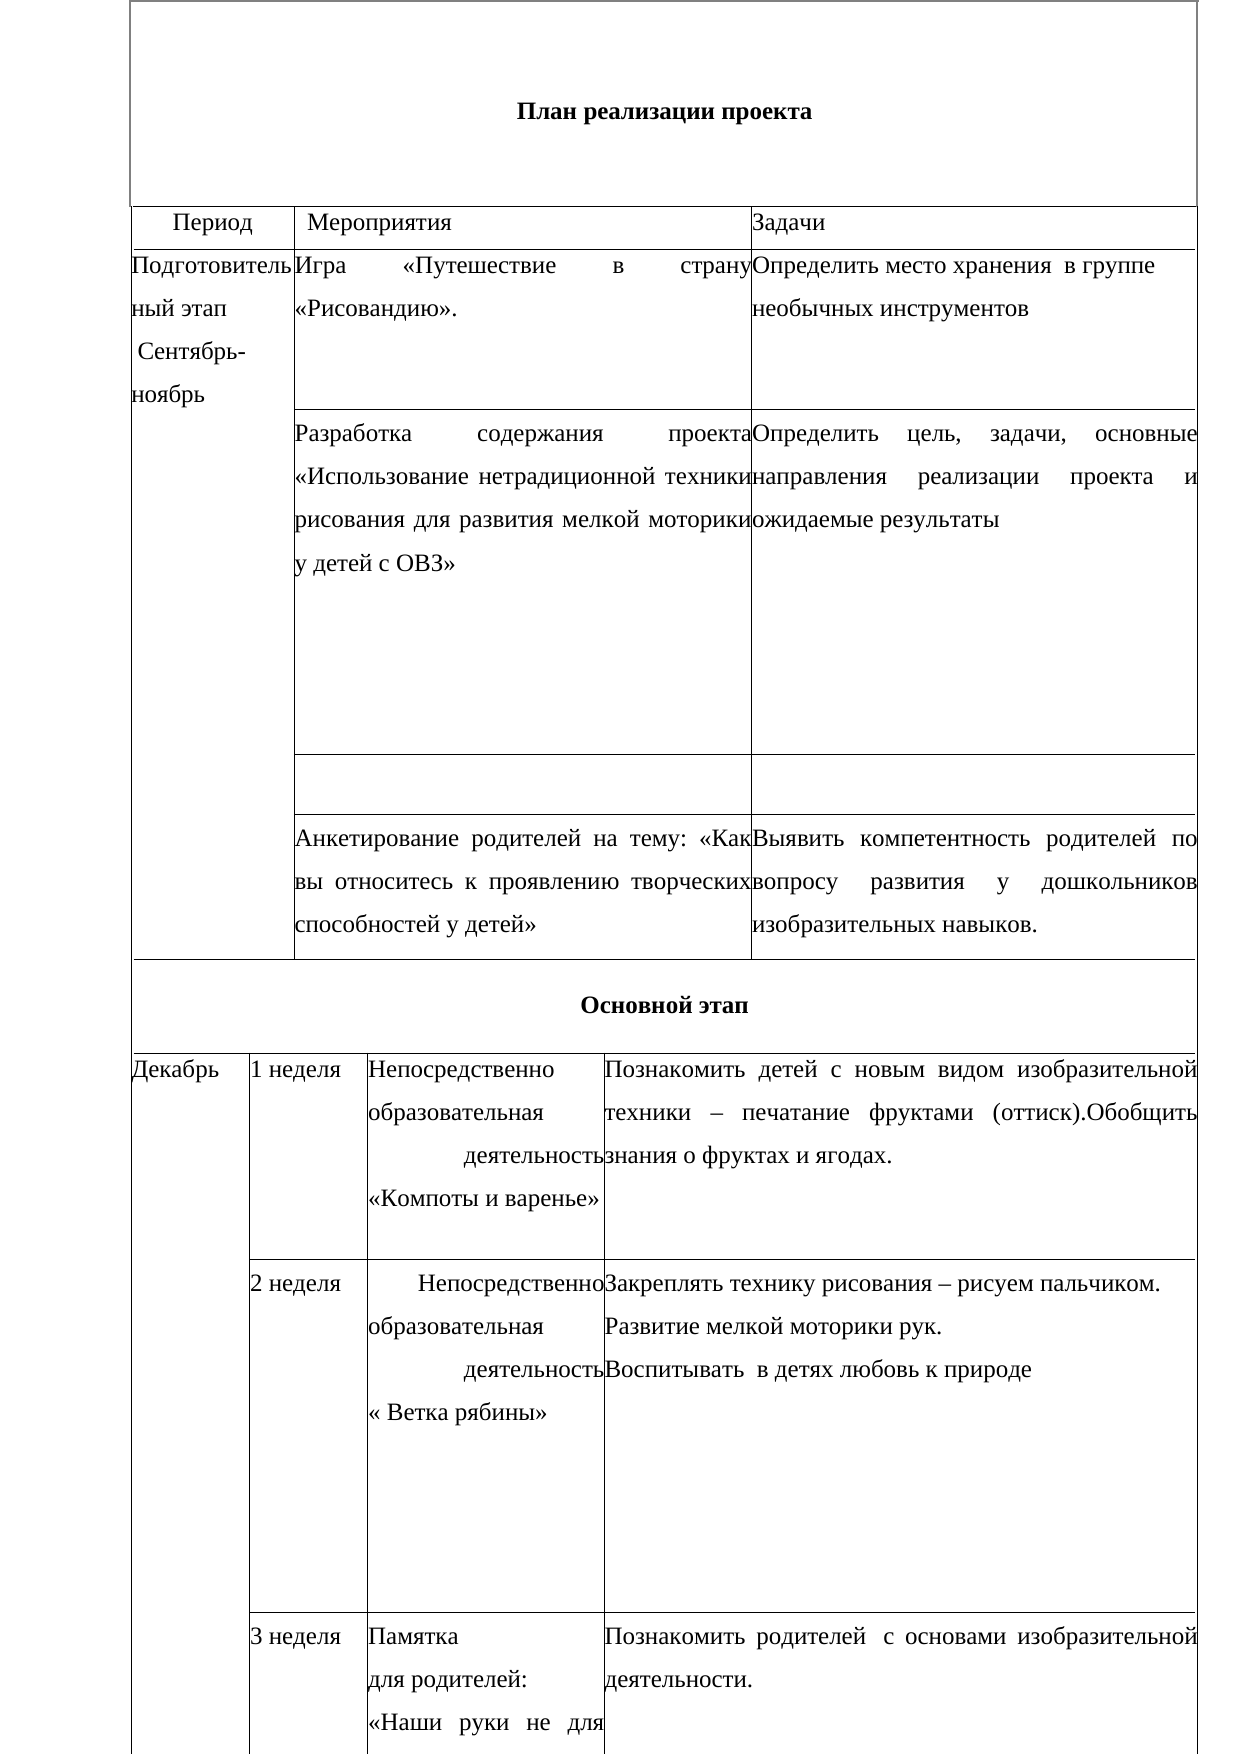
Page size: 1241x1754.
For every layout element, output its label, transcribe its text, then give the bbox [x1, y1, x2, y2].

table_cell Познакомить детей с новым видом изобразительной техники – печатание фруктами (оттиск).Обобщить знания о фруктах и ягодах. [605, 1053, 1197, 1259]
table_cell Определить место хранения в группе необычных инструментов [752, 249, 1197, 409]
table_cell Задачи [752, 207, 1197, 249]
table_cell Игра «Путешествие в страну «Рисовандию». [295, 250, 751, 409]
table_cell Разработка содержания проекта «Использование нетрадиционной техники рисования для развития мелкой моторики у детей с ОВЗ» [295, 410, 751, 754]
table_header План реализации проекта [133, 3, 1196, 206]
table_cell Памятка для родителей: «Наши руки не для скуки» [368, 1613, 604, 1754]
table_cell Познакомить родителей с основами изобразительной деятельности. [605, 1612, 1197, 1754]
table_cell Анкетирование родителей на тему: «Как вы относитесь к проявлению творческих способностей у детей» [295, 815, 751, 958]
table_cell [752, 754, 1197, 814]
table_cell 3 неделя [250, 1613, 367, 1754]
table_cell Непосредственно образовательная деятельность « Ветка рябины» [368, 1260, 604, 1612]
table_cell Основной этап [132, 959, 1197, 1053]
table_cell Декабрь [132, 1053, 249, 1754]
table_cell Период [132, 207, 294, 249]
table_cell Определить цель, задачи, основные направления реализации проекта и ожидаемые результаты [752, 409, 1197, 754]
table_cell [295, 755, 751, 814]
table_cell Закреплять технику рисования – рисуем пальчиком. Развитие мелкой моторики рук. Воспитывать в детях любовь к природе [605, 1259, 1197, 1612]
table_cell Подготовительный этап Сентябрь- ноябрь [132, 249, 294, 958]
table_cell Мероприятия [295, 207, 751, 249]
table_cell Выявить компетентность родителей по вопросу развития у дошкольников изобразительных навыков. [752, 814, 1197, 958]
table_cell 2 неделя [250, 1260, 367, 1612]
table_cell 1 неделя [250, 1054, 367, 1259]
table_cell Непосредственно образовательная деятельность «Компоты и варенье» [368, 1054, 604, 1259]
